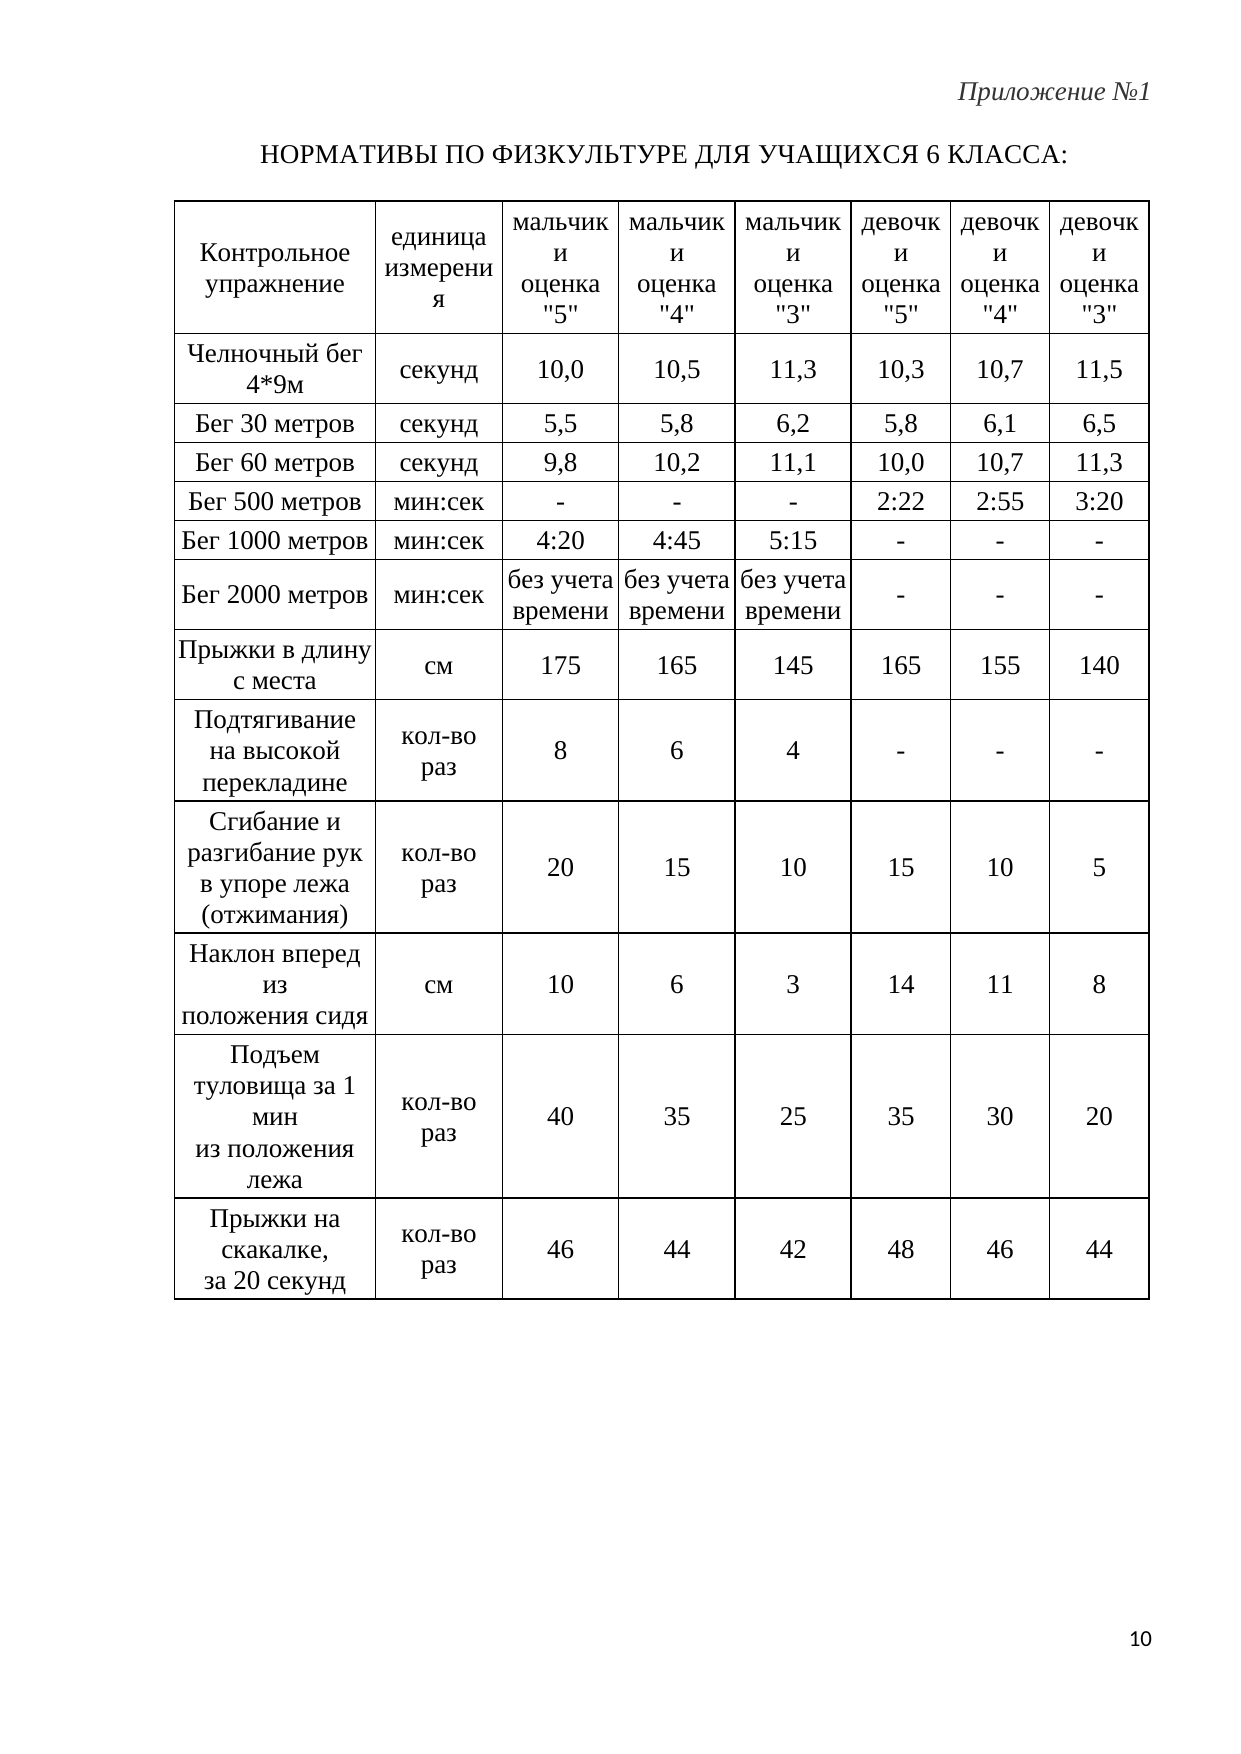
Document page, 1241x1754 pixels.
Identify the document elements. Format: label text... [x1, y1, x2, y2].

table_cell кол-во раз [376, 802, 502, 932]
table_cell 11,3 [1050, 443, 1148, 481]
table_cell 5 [1050, 802, 1148, 932]
table_cell 3:20 [1050, 482, 1148, 519]
table_cell Бег 2000 метров [175, 560, 375, 628]
table_cell 6,5 [1050, 404, 1148, 442]
table_cell 11,1 [736, 443, 850, 481]
table_cell 2:22 [852, 482, 950, 519]
table_cell см [376, 630, 502, 699]
table_cell 5,8 [619, 404, 734, 442]
table_cell 11,5 [1050, 334, 1148, 403]
table_cell Сгибание и разгибание рук в упоре лежа (отжимания) [175, 802, 375, 932]
table_cell 10,7 [951, 334, 1049, 403]
table_cell 5:15 [736, 521, 850, 558]
table_cell кол-во раз [376, 1199, 502, 1298]
table_cell - [1050, 521, 1148, 558]
table_cell 20 [1050, 1035, 1148, 1197]
table_cell 10 [503, 934, 618, 1033]
table_cell - [619, 482, 734, 519]
table_header единица измерения [376, 202, 502, 332]
table_cell мин:сек [376, 560, 502, 628]
table_cell 3 [736, 934, 850, 1033]
table_cell 6,1 [951, 404, 1049, 442]
text Приложение №1 [177, 76, 1152, 107]
table_cell 155 [951, 630, 1049, 699]
table_cell 4:20 [503, 521, 618, 558]
table_cell мин:сек [376, 521, 502, 558]
table_cell мин:сек [376, 482, 502, 519]
table_cell 20 [503, 802, 618, 932]
table_cell 46 [503, 1199, 618, 1298]
table_cell 46 [951, 1199, 1049, 1298]
table_header мальчики оценка "5" [503, 202, 618, 332]
table_cell 6,2 [736, 404, 850, 442]
table_cell Бег 1000 метров [175, 521, 375, 558]
table_cell 30 [951, 1035, 1049, 1197]
table_cell 10,2 [619, 443, 734, 481]
table_cell 11,3 [736, 334, 850, 403]
table_cell 165 [852, 630, 950, 699]
table_cell без учета времени [736, 560, 850, 628]
table_cell Бег 500 метров [175, 482, 375, 519]
table_cell 165 [619, 630, 734, 699]
table_cell - [951, 560, 1049, 628]
table_cell 10,7 [951, 443, 1049, 481]
table_cell 14 [852, 934, 950, 1033]
table_cell 2:55 [951, 482, 1049, 519]
table_cell без учета времени [503, 560, 618, 628]
table_cell Бег 30 метров [175, 404, 375, 442]
table_cell 8 [503, 700, 618, 800]
table_cell - [503, 482, 618, 519]
table_cell 10 [951, 802, 1049, 932]
table_header девочки оценка "4" [951, 202, 1049, 332]
table_cell секунд [376, 334, 502, 403]
table_cell - [1050, 700, 1148, 800]
table_header мальчики оценка "3" [736, 202, 850, 332]
table_cell 6 [619, 700, 734, 800]
table_cell - [951, 521, 1049, 558]
table_cell 10,0 [852, 443, 950, 481]
table_cell 9,8 [503, 443, 618, 481]
table_cell Подтягивание на высокой перекладине [175, 700, 375, 800]
table_header Контрольное упражнение [175, 202, 375, 332]
table_cell 145 [736, 630, 850, 699]
table_header девочки оценка "5" [852, 202, 950, 332]
table_cell Челночный бег 4*9м [175, 334, 375, 403]
table_cell 10,3 [852, 334, 950, 403]
table_cell 5,8 [852, 404, 950, 442]
table_cell Подъем туловища за 1 мин из положения лежа [175, 1035, 375, 1197]
table_cell 4:45 [619, 521, 734, 558]
table_cell 40 [503, 1035, 618, 1197]
table_cell 48 [852, 1199, 950, 1298]
text НОРМАТИВЫ ПО ФИЗКУЛЬТУРЕ ДЛЯ УЧАЩИХСЯ 6 КЛАССА: [177, 138, 1152, 169]
table_cell 25 [736, 1035, 850, 1197]
table_cell 15 [852, 802, 950, 932]
table_cell секунд [376, 443, 502, 481]
table_cell 11 [951, 934, 1049, 1033]
table_cell 44 [619, 1199, 734, 1298]
table_cell 44 [1050, 1199, 1148, 1298]
table_cell Бег 60 метров [175, 443, 375, 481]
table_cell 175 [503, 630, 618, 699]
table_cell секунд [376, 404, 502, 442]
table_cell 42 [736, 1199, 850, 1298]
table_cell - [852, 700, 950, 800]
table_cell кол-во раз [376, 700, 502, 800]
table_cell - [852, 560, 950, 628]
table_header мальчики оценка "4" [619, 202, 734, 332]
table_cell 35 [619, 1035, 734, 1197]
table_cell 10,0 [503, 334, 618, 403]
table_cell - [852, 521, 950, 558]
table_cell 15 [619, 802, 734, 932]
table_cell - [1050, 560, 1148, 628]
table_cell 8 [1050, 934, 1148, 1033]
table_cell Прыжки на скакалке, за 20 секунд [175, 1199, 375, 1298]
table_cell см [376, 934, 502, 1033]
table_cell Наклон вперед из положения сидя [175, 934, 375, 1033]
table_cell 5,5 [503, 404, 618, 442]
table_cell без учета времени [619, 560, 734, 628]
table_cell Прыжки в длину с места [175, 630, 375, 699]
table_cell 10,5 [619, 334, 734, 403]
table_header девочки оценка "3" [1050, 202, 1148, 332]
table_cell кол-во раз [376, 1035, 502, 1197]
table_cell 35 [852, 1035, 950, 1197]
table_cell 10 [736, 802, 850, 932]
table_cell - [736, 482, 850, 519]
table_cell - [951, 700, 1049, 800]
table_cell 4 [736, 700, 850, 800]
table_cell 6 [619, 934, 734, 1033]
table_cell 140 [1050, 630, 1148, 699]
